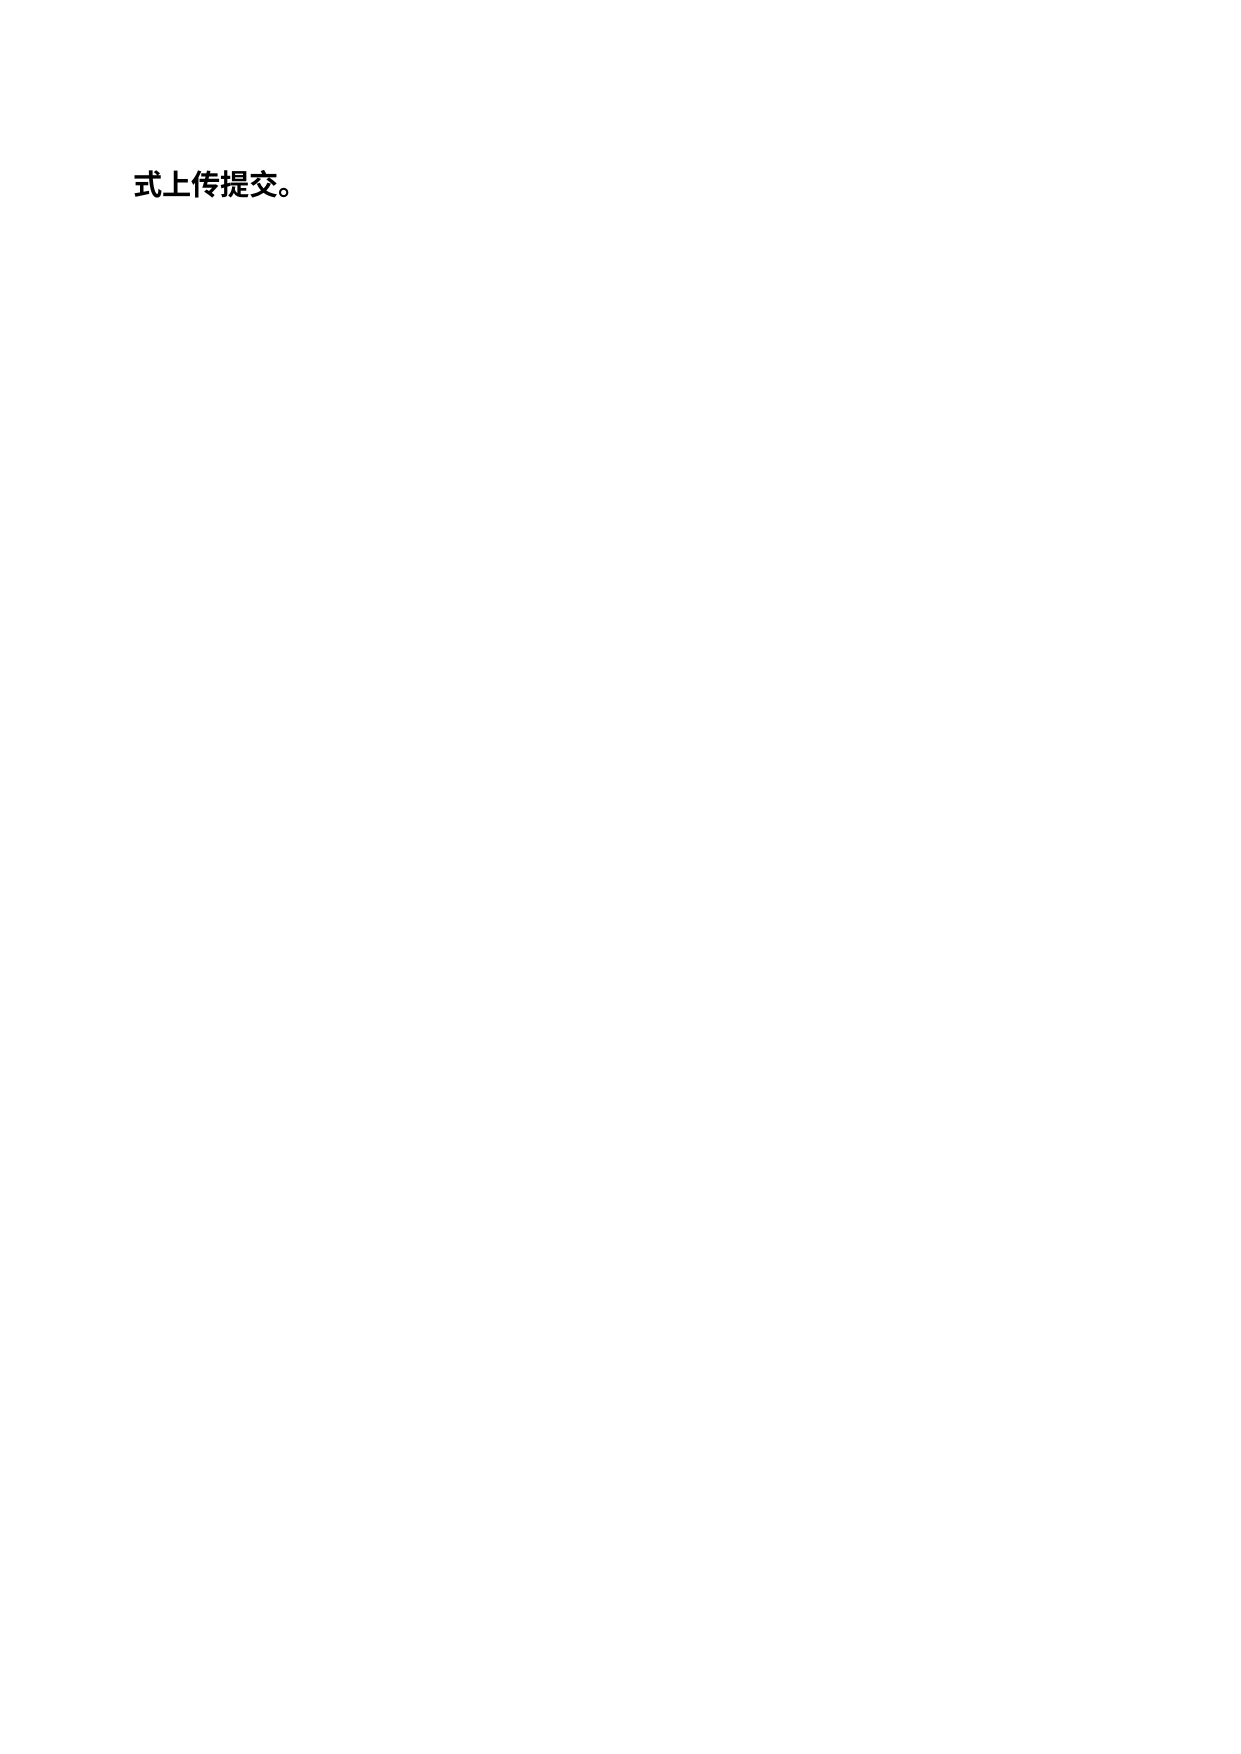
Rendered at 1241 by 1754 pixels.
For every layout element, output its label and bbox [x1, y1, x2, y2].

text [133, 162, 1053, 204]
